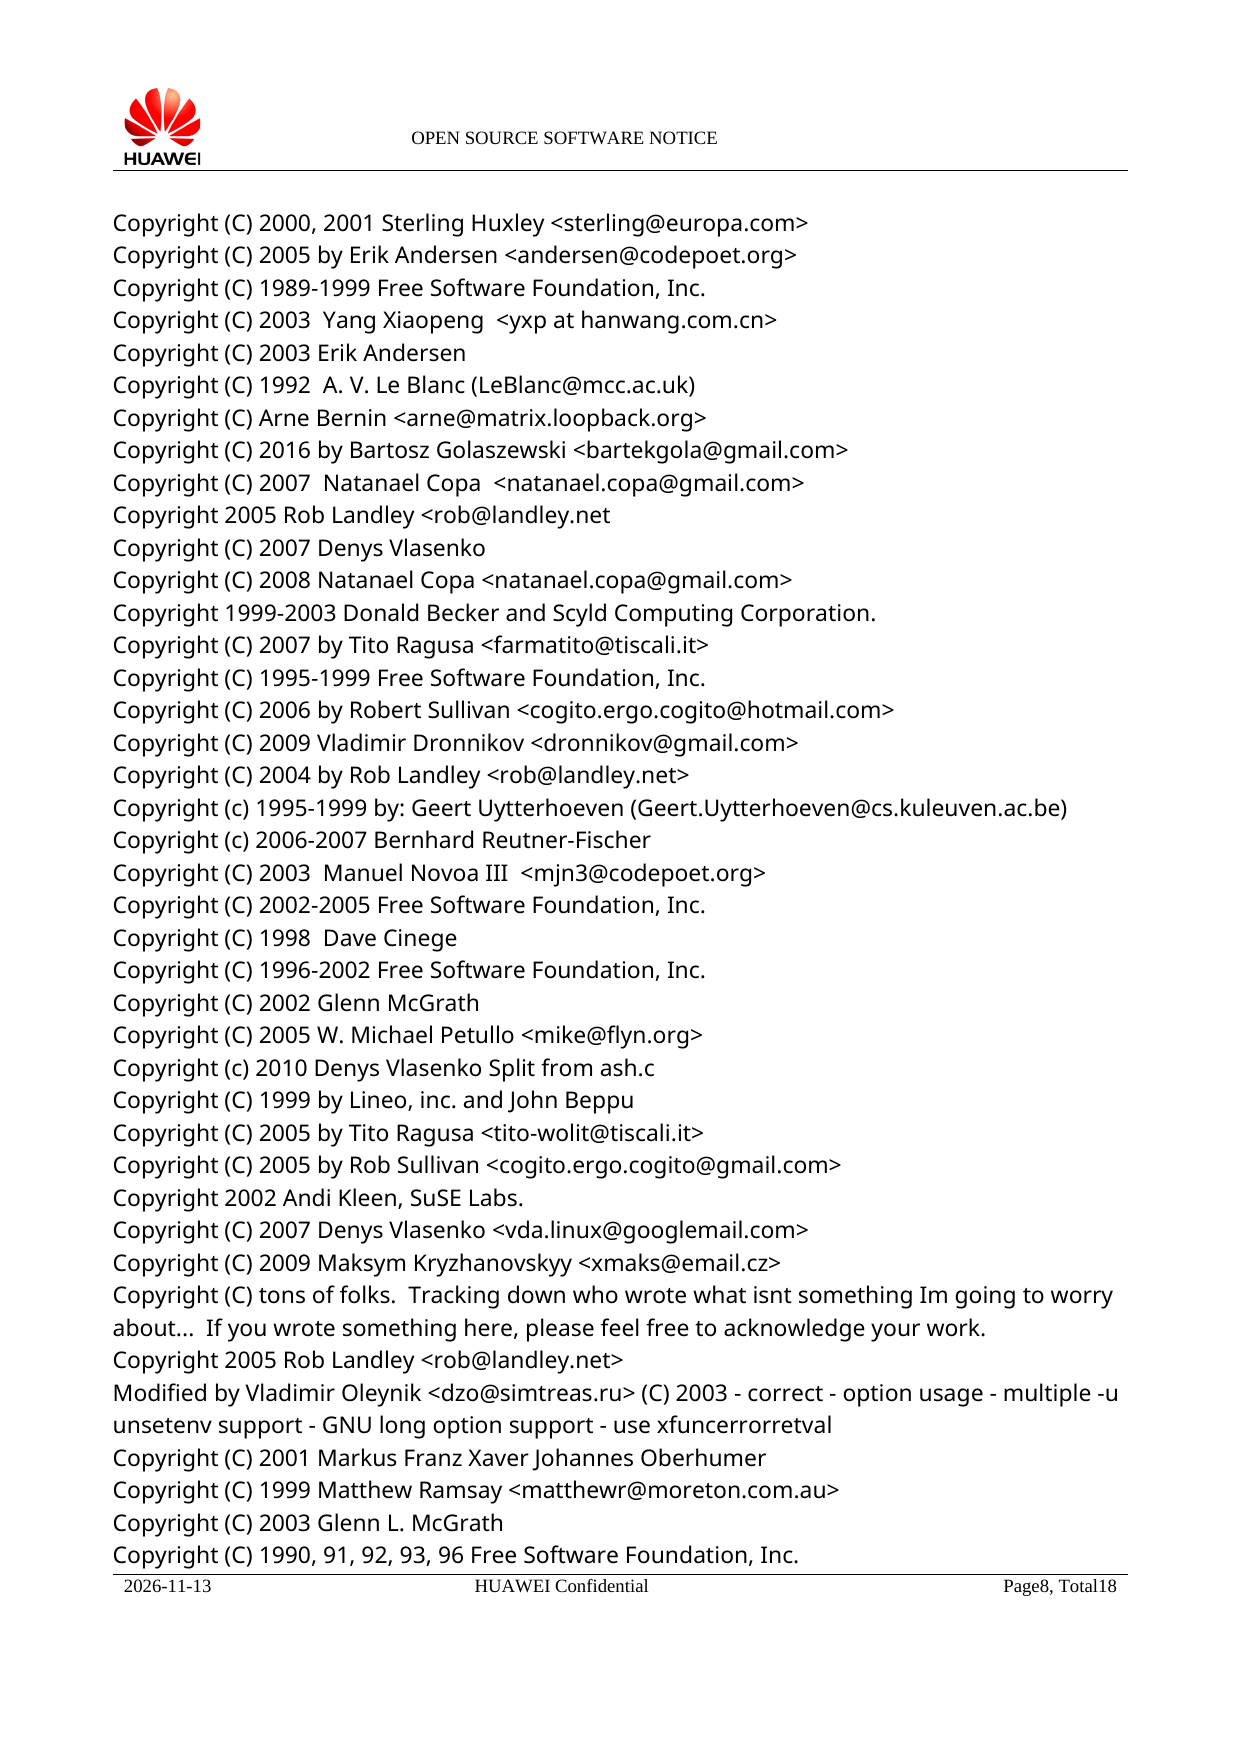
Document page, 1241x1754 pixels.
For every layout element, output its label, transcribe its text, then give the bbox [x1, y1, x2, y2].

picture [124, 88, 201, 165]
